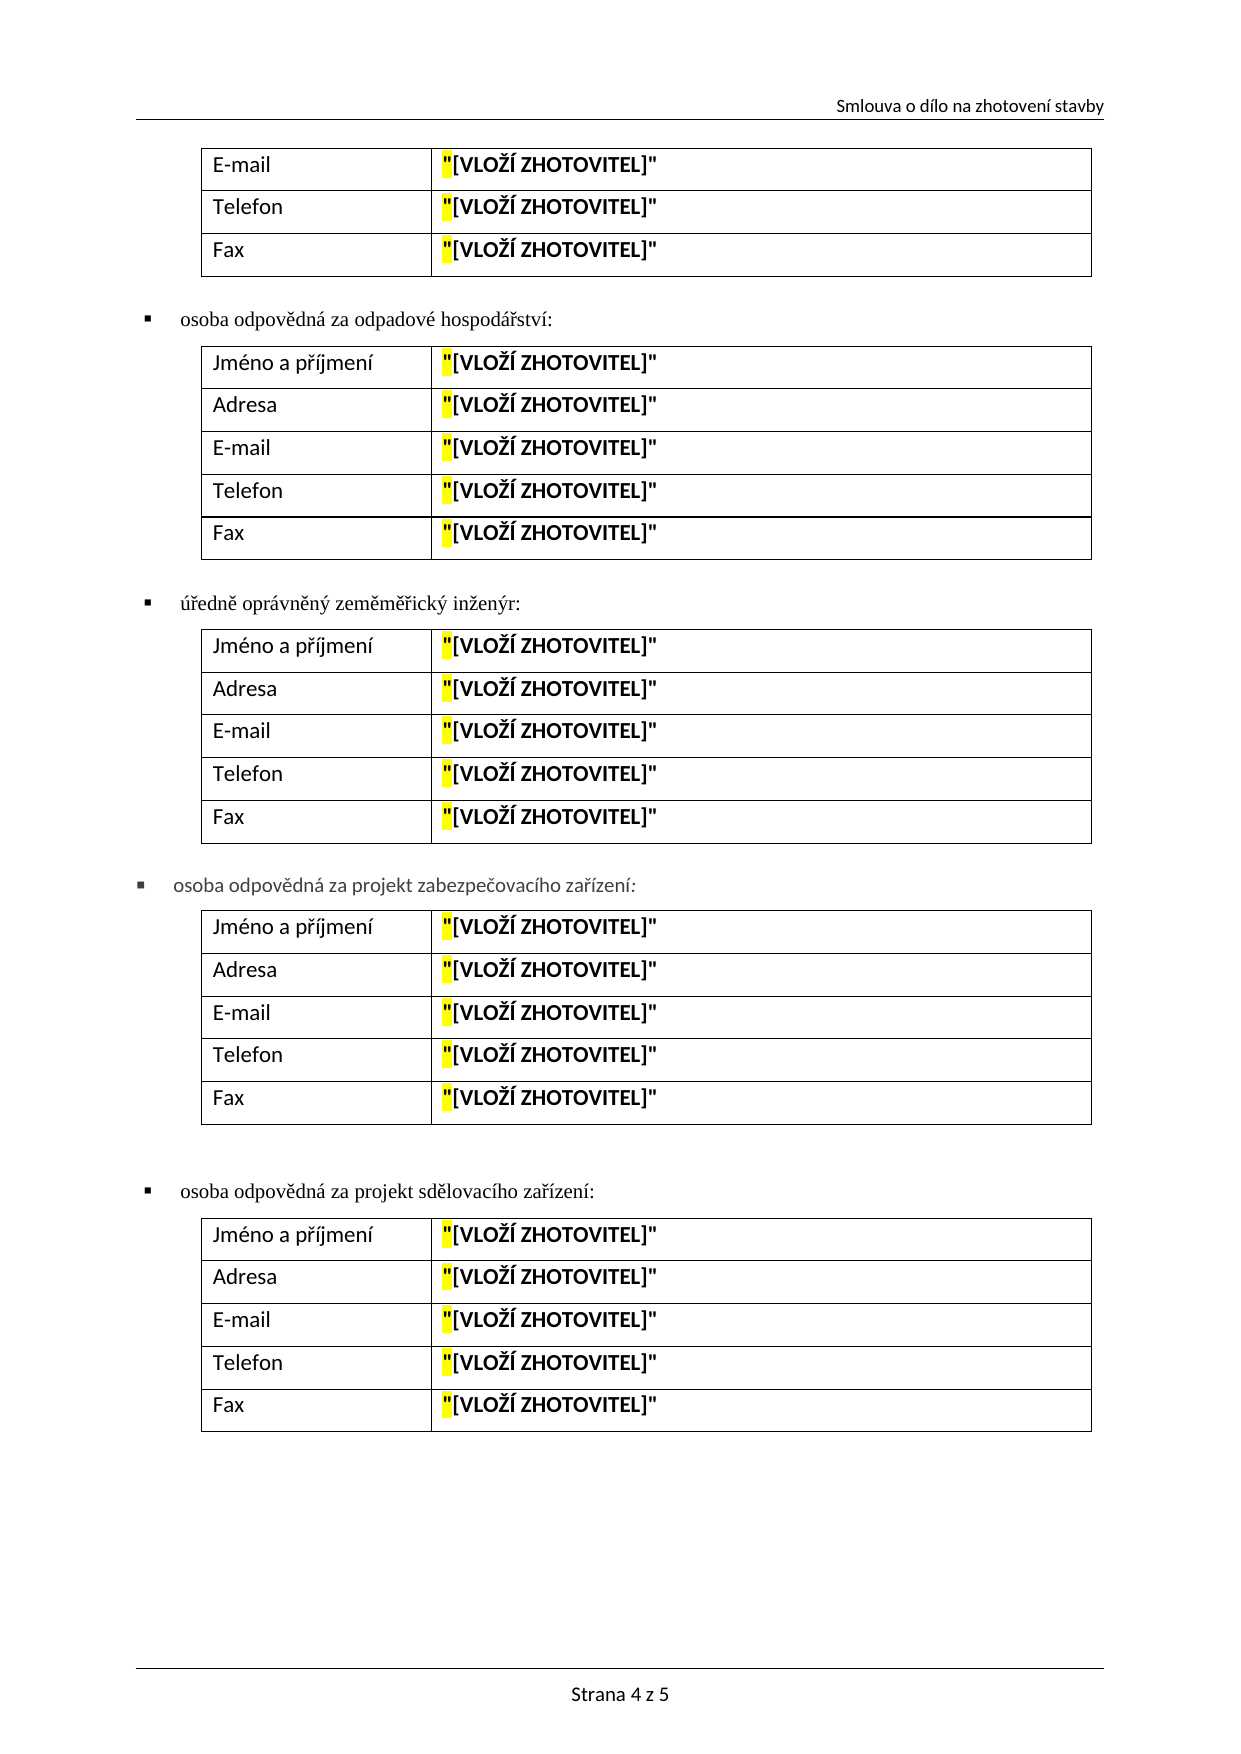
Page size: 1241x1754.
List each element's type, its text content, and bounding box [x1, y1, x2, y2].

table_cell [432, 432, 1091, 474]
table_cell [432, 997, 1091, 1038]
table_header [432, 911, 1091, 953]
list úředně oprávněný zeměměřický inženýr: [143, 585, 1104, 616]
table_cell [432, 1347, 1091, 1388]
table_header [432, 347, 1091, 388]
table_cell [432, 191, 1091, 233]
table_cell [432, 234, 1091, 276]
table_cell Telefon [202, 475, 431, 516]
table_cell E-mail [202, 149, 431, 190]
table_cell Adresa [202, 954, 431, 996]
table_cell [432, 475, 1091, 516]
table_cell [432, 954, 1091, 996]
table_cell [432, 389, 1091, 431]
table_cell Telefon [202, 758, 431, 800]
table_cell Fax [202, 1390, 431, 1431]
table_cell Adresa [202, 389, 431, 431]
table_cell [432, 1082, 1091, 1124]
table_cell [432, 1261, 1091, 1303]
table_cell E-mail [202, 432, 431, 474]
list osoba odpovědná za odpadové hospodářství: [143, 302, 1104, 333]
table_cell Adresa [202, 1261, 431, 1303]
table_cell Fax [202, 801, 431, 842]
table_cell [432, 1304, 1091, 1346]
table_header Jméno a příjmení [202, 1219, 431, 1260]
table_cell [432, 518, 1091, 559]
table_cell E-mail [202, 997, 431, 1038]
table_header Jméno a příjmení [202, 347, 431, 388]
table_cell Fax [202, 1082, 431, 1124]
table_cell Adresa [202, 673, 431, 714]
table_header Jméno a příjmení [202, 630, 431, 672]
table_header [432, 630, 1091, 672]
table_header Jméno a příjmení [202, 911, 431, 953]
table_cell [432, 758, 1091, 800]
table_cell [432, 1390, 1091, 1431]
table_cell [432, 149, 1091, 190]
table_cell [432, 715, 1091, 757]
table_cell Fax [202, 234, 431, 276]
table_cell [432, 801, 1091, 842]
table_cell Fax [202, 518, 431, 559]
table_cell E-mail [202, 715, 431, 757]
table_cell [432, 1039, 1091, 1081]
table_cell [432, 673, 1091, 714]
table_cell E-mail [202, 1304, 431, 1346]
table_cell Telefon [202, 1347, 431, 1388]
list osoba odpovědná za projekt sdělovacího zařízení: [143, 1174, 1104, 1205]
subtitle osoba odpovědná za projekt zabezpečovacího zařízení: [136, 868, 1104, 898]
table_cell Telefon [202, 191, 431, 233]
table_header [432, 1219, 1091, 1260]
table_cell Telefon [202, 1039, 431, 1081]
